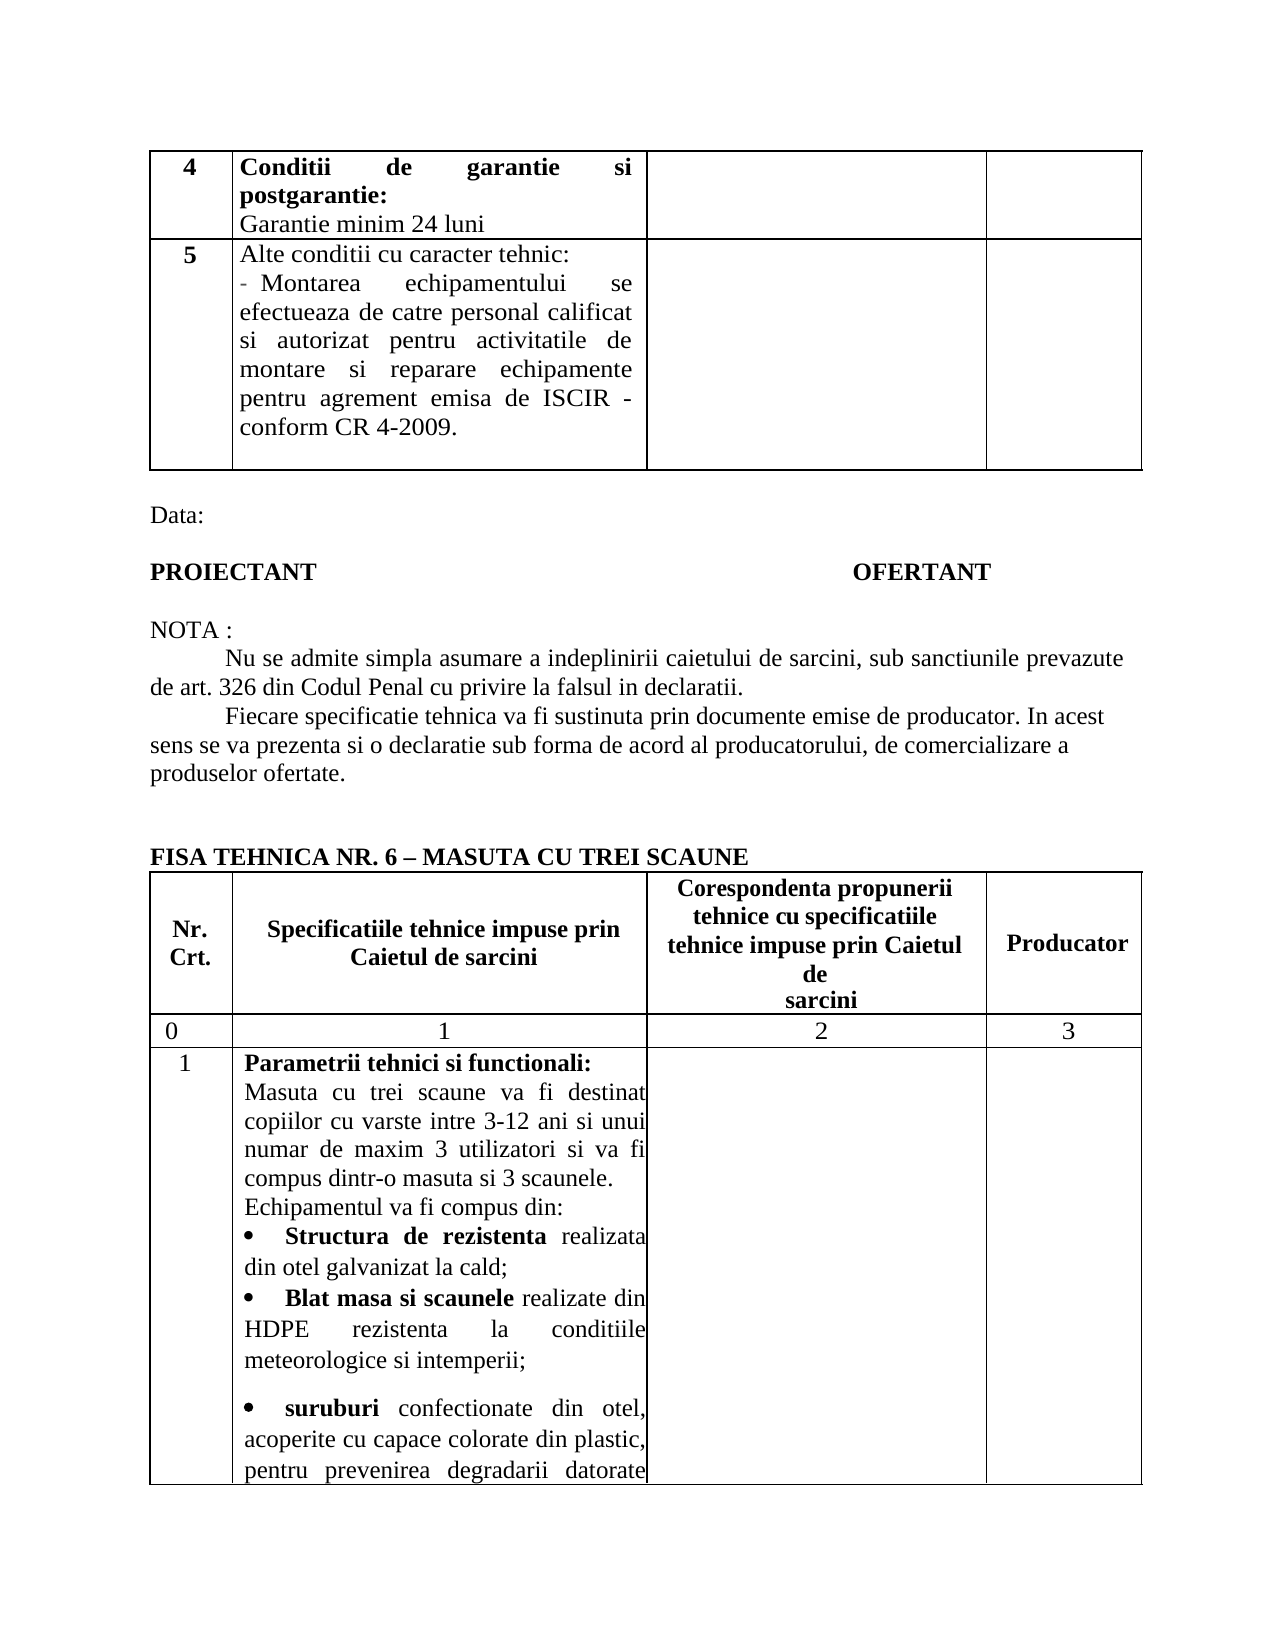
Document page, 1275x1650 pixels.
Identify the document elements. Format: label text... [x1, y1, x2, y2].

table_cell [987, 1048, 1141, 1483]
text Data: [150, 500, 1125, 528]
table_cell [233, 1048, 646, 1483]
text PROIECTANT OFERTANT [150, 557, 1125, 586]
table_cell 0 [151, 1015, 232, 1047]
table_header Producator [987, 873, 1141, 1013]
text FISA TEHNICA NR. 6 – MASUTA CU TREI SCAUNE [150, 842, 1125, 871]
table_cell 5 [151, 240, 232, 469]
table_cell 1 [233, 1015, 646, 1047]
text Nu se admite simpla asumare a indeplinirii caietului de sarcini, sub sanctiunile prevazute de art. 326 din Codul Penal cu privire la falsul in declaratii. [150, 643, 1125, 701]
table_cell [987, 152, 1141, 238]
table_cell 1 [151, 1048, 232, 1483]
table_cell [987, 240, 1141, 469]
table_header Nr. Crt. [151, 873, 232, 1013]
table_cell 4 [151, 152, 232, 238]
table_cell Conditii de garantie si postgarantie: Garantie minim 24 luni [233, 152, 646, 238]
table_cell 2 [648, 1015, 986, 1047]
table_cell [648, 1048, 986, 1483]
text NOTA : [150, 615, 1125, 643]
table_cell [648, 152, 986, 238]
table_cell 3 [987, 1015, 1141, 1047]
table_cell Alte conditii cu caracter tehnic: Montarea echipamentului se efectueaza de catre personal calificat si autorizat pentru activitatile de montare si reparare echipamente pentru agrement emisa de ISCIR - conform CR 4-2009. [233, 240, 646, 469]
table_header Corespondenta propunerii tehnice cu specificatiile tehnice impuse prin Caietul de sarcini [648, 873, 986, 1013]
table_cell [648, 240, 986, 469]
table_header Specificatiile tehnice impuse prin Caietul de sarcini [233, 873, 646, 1013]
text Fiecare specificatie tehnica va fi sustinuta prin documente emise de producator. In acest sens se va prezenta si o declaratie sub forma de acord al producatorului, de comercializare a produselor ofertate. [150, 701, 1125, 787]
